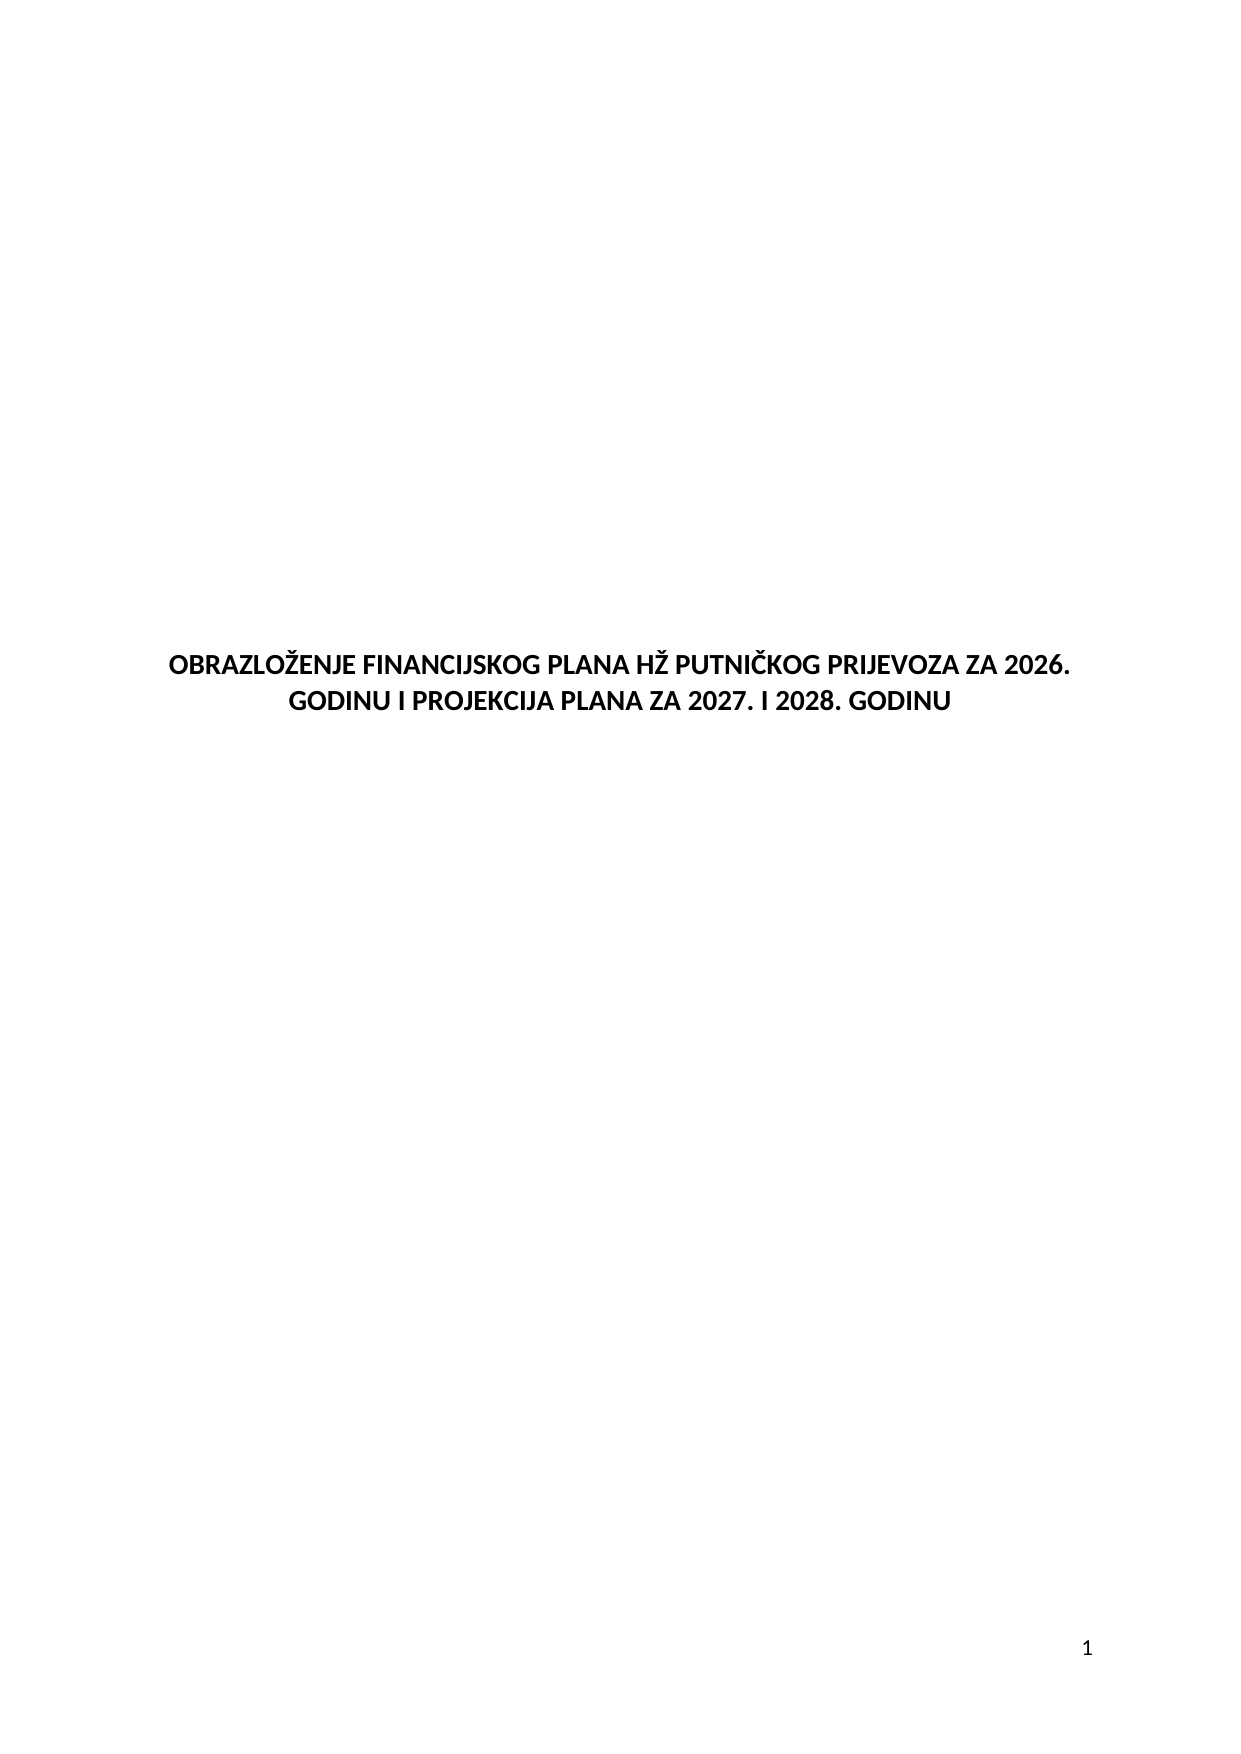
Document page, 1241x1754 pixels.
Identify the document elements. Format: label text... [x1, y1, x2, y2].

text OBRAZLOŽENJE FINANCIJSKOG PLANA HŽ PUTNIČKOG PRIJEVOZA ZA 2026. GODINU I PROJEKCIJA PLANA ZA 2027. I 2028. GODINU [148, 148, 1093, 718]
